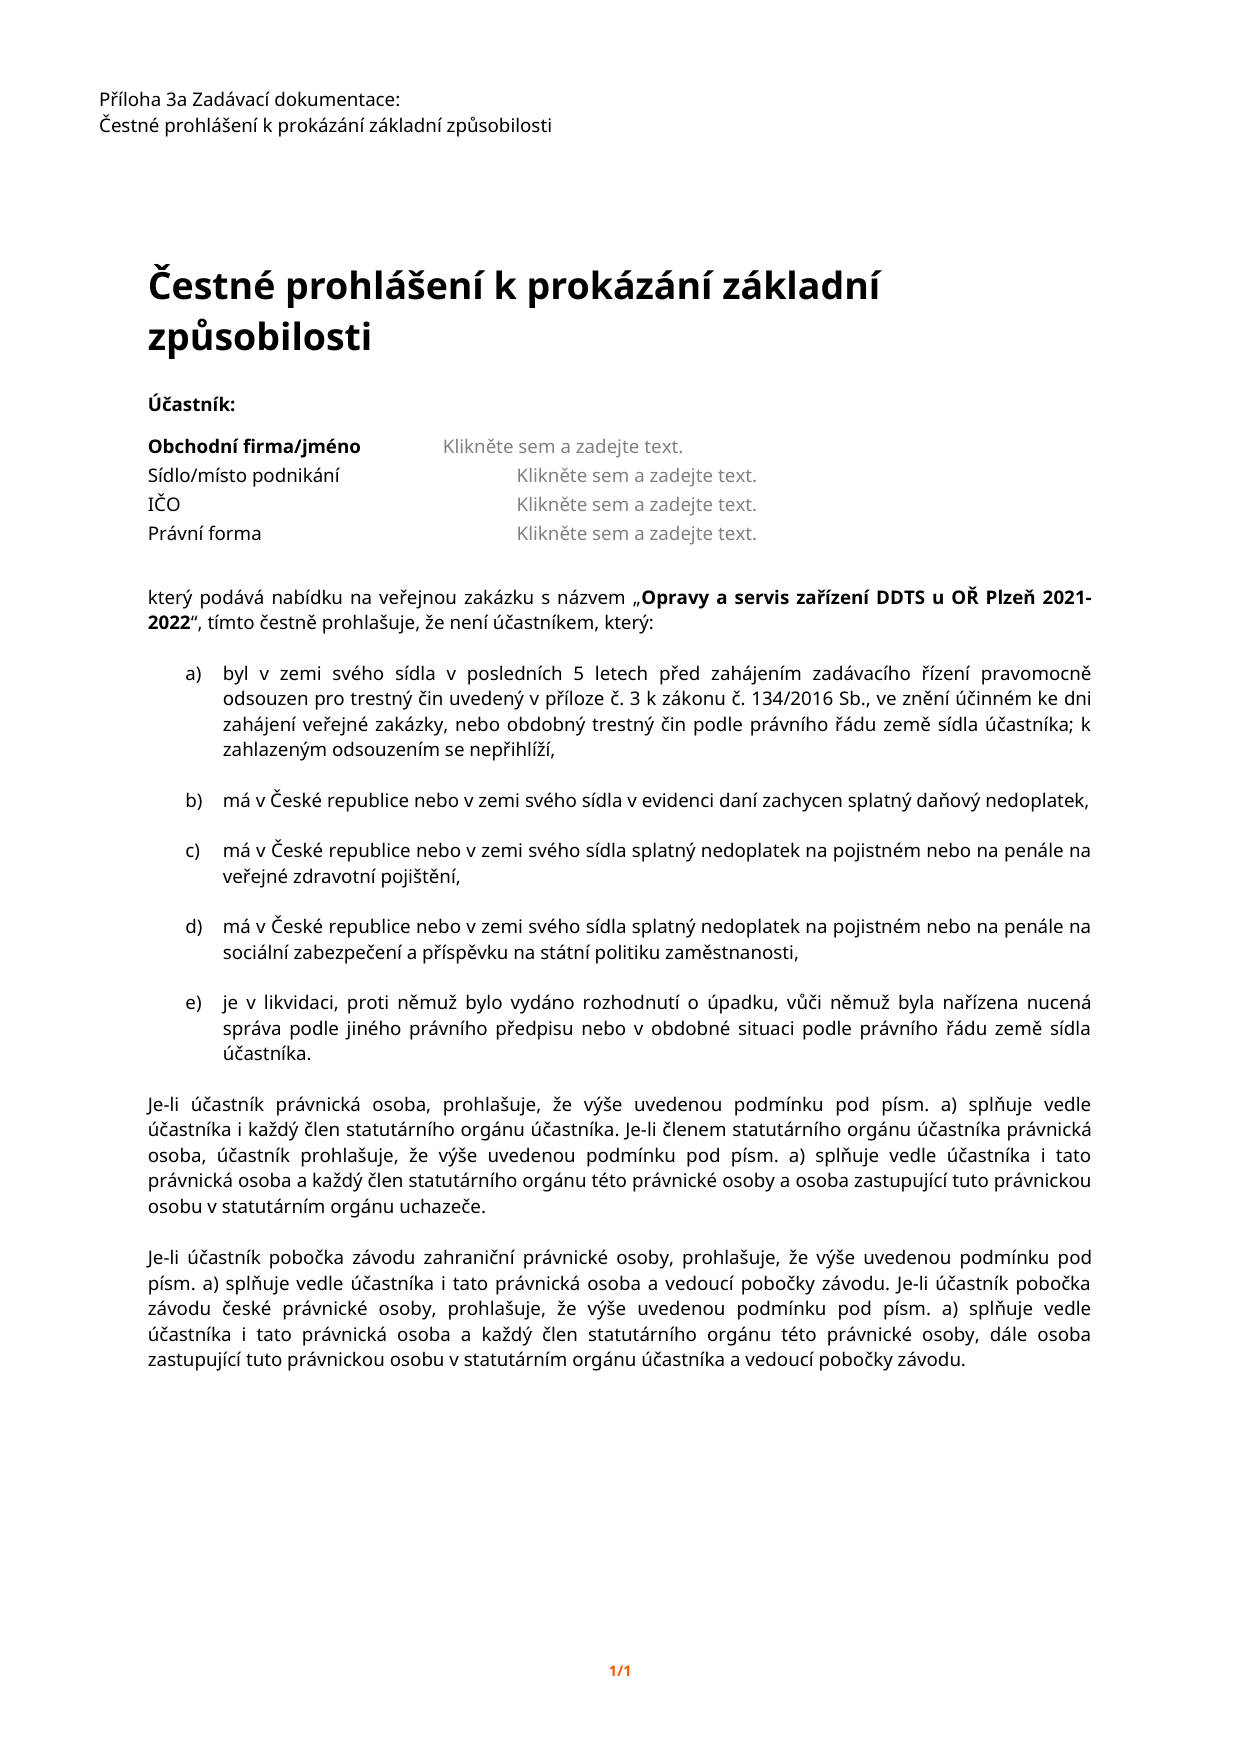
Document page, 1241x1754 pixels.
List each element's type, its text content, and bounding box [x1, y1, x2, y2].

text Sídlo/místo podnikání [148, 459, 1093, 488]
text Obchodní firma/jméno [148, 430, 1093, 459]
title Čestné prohlášení k prokázání základní způsobilosti [148, 259, 1093, 362]
text Je-li účastník právnická osoba, prohlašuje, že výše uvedenou podmínku pod písm. a) splňuje vedle účastníka i každý člen statutárního orgánu účastníka. Je-li členem statutárního orgánu účastníka právnická osoba, účastník prohlašuje, že výše uvedenou podmínku pod písm. a) splňuje vedle účastníka i tato právnická osoba a každý člen statutárního orgánu této právnické osoby a osoba zastupující tuto právnickou osobu v statutárním orgánu uchazeče. [148, 1091, 1093, 1219]
text Právní forma [148, 517, 1093, 546]
list má v České republice nebo v zemi svého sídla v evidenci daní zachycen splatný daňový nedoplatek, [185, 787, 1093, 813]
list byl v zemi svého sídla v posledních 5 letech před zahájením zadávacího řízení pravomocně odsouzen pro trestný čin uvedený v příloze č. 3 k zákonu č. 134/2016 Sb., ve znění účinném ke dni zahájení veřejné zakázky, nebo obdobný trestný čin podle právního řádu země sídla účastníka; k zahlazeným odsouzením se nepřihlíží, [185, 660, 1093, 762]
list má v České republice nebo v zemi svého sídla splatný nedoplatek na pojistném nebo na penále na veřejné zdravotní pojištění, [185, 838, 1093, 889]
text Je-li účastník pobočka závodu zahraniční právnické osoby, prohlašuje, že výše uvedenou podmínku pod písm. a) splňuje vedle účastníka i tato právnická osoba a vedoucí pobočky závodu. Je-li účastník pobočka závodu české právnické osoby, prohlašuje, že výše uvedenou podmínku pod písm. a) splňuje vedle účastníka i tato právnická osoba a každý člen statutárního orgánu této právnické osoby, dále osoba zastupující tuto právnickou osobu v statutárním orgánu účastníka a vedoucí pobočky závodu. [148, 1244, 1093, 1372]
text který podává nabídku na veřejnou zakázku s názvem „“, tímto čestně prohlašuje, že není účastníkem, který: [148, 584, 1093, 635]
list je v likvidaci, proti němuž bylo vydáno rozhodnutí o úpadku, vůči němuž byla nařízena nucená správa podle jiného právního předpisu nebo v obdobné situaci podle právního řádu země sídla účastníka. [185, 990, 1093, 1066]
text IČO [148, 488, 1093, 517]
text Účastník: [148, 387, 1093, 418]
list má v České republice nebo v zemi svého sídla splatný nedoplatek na pojistném nebo na penále na sociální zabezpečení a příspěvku na státní politiku zaměstnanosti, [185, 914, 1093, 965]
